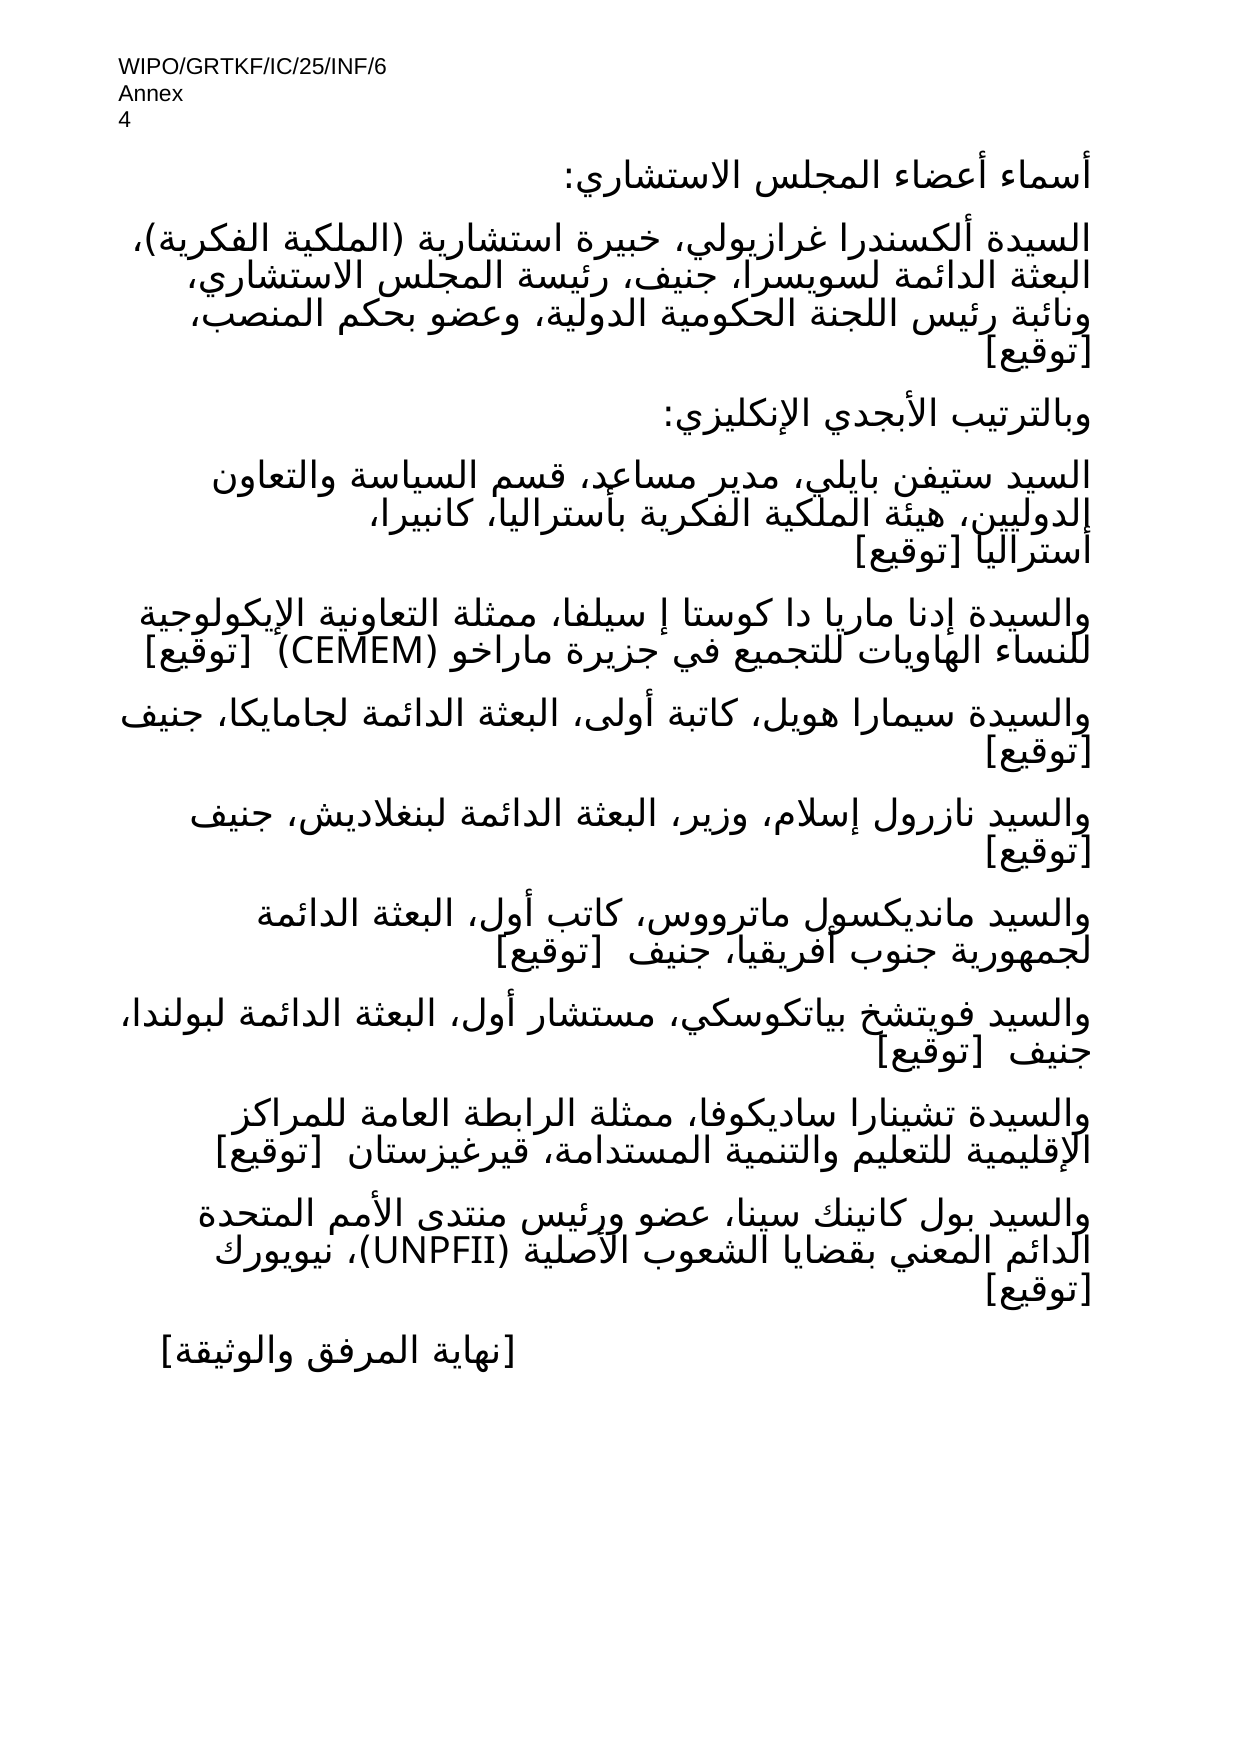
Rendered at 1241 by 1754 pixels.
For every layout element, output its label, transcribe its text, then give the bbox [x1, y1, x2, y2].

text والسيدة سيمارا هويل، كاتبة أولى، البعثة الدائمة لجامايكا، جنيف [توقيع] [118, 696, 1092, 771]
text والسيد بول كانينك سينا، عضو ورئيس منتدى الأمم المتحدة الدائم المعني بقضايا الشعوب الأصلية (UNPFII)، نيويورك [توقيع] [118, 1196, 1092, 1308]
text والسيد نازرول إسلام، وزير، البعثة الدائمة لبنغلاديش، جنيف [توقيع] [118, 796, 1092, 871]
text أسماء أعضاء المجلس الاستشاري: [118, 158, 1092, 196]
text وبالترتيب الأبجدي الإنكليزي: [118, 396, 1092, 433]
text والسيدة إدنا ماريا دا كوستا إ سيلفا، ممثلة التعاونية الإيكولوجية للنساء الهاويات للتجميع في جزيرة ماراخو (CEMEM) [توقيع] [118, 596, 1092, 671]
text السيد ستيفن بايلي، مدير مساعد، قسم السياسة والتعاون الدوليين، هيئة الملكية الفكرية بأستراليا، كانبيرا، أستراليا [توقيع] [118, 458, 1092, 571]
text [نهاية المرفق والوثيقة] [118, 1333, 516, 1371]
text والسيد فويتشخ بياتكوسكي، مستشار أول، البعثة الدائمة لبولندا، جنيف [توقيع] [118, 996, 1092, 1071]
text السيدة ألكسندرا غرازيولي، خبيرة استشارية (الملكية الفكرية)، البعثة الدائمة لسويسرا، جنيف، رئيسة المجلس الاستشاري، ونائبة رئيس اللجنة الحكومية الدولية، وعضو بحكم المنصب، [توقيع] [118, 221, 1092, 371]
text والسيدة تشينارا ساديكوفا، ممثلة الرابطة العامة للمراكز الإقليمية للتعليم والتنمية المستدامة، قيرغيزستان [توقيع] [118, 1096, 1092, 1171]
text والسيد مانديكسول ماترووس، كاتب أول، البعثة الدائمة لجمهورية جنوب أفريقيا، جنيف [توقيع] [118, 896, 1092, 971]
